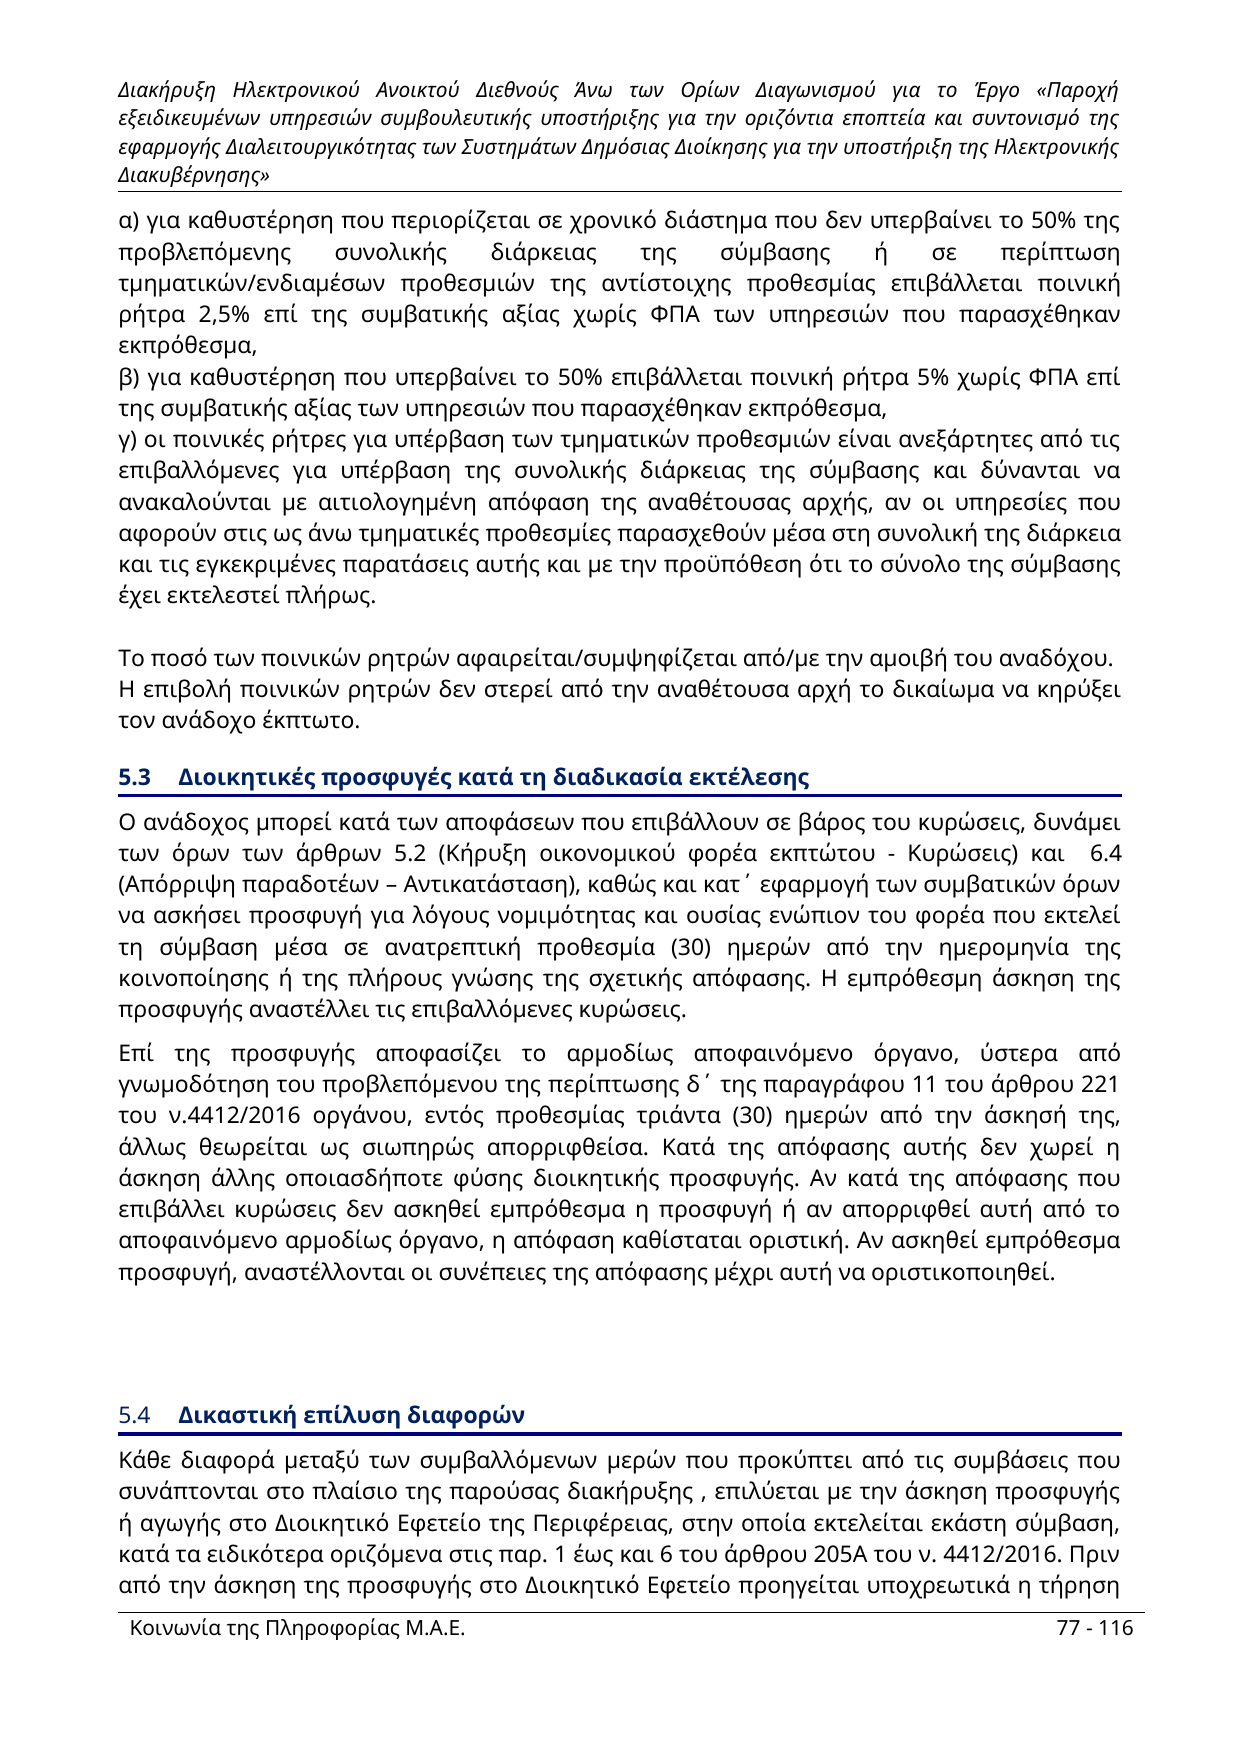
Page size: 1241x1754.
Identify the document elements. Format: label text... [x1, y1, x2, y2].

text γ) οι ποινικές ρήτρες για υπέρβαση των τμηματικών προθεσμιών είναι ανεξάρτητες από τις επιβαλλόμενες για υπέρβαση της συνολικής διάρκειας της σύμβασης και δύνανται να ανακαλούνται με αιτιολογημένη απόφαση της αναθέτουσας αρχής, αν οι υπηρεσίες που αφορούν στις ως άνω τμηματικές προθεσμίες παρασχεθούν μέσα στη συνολική της διάρκεια και τις εγκεκριμένες παρατάσεις αυτής και με την προϋπόθεση ότι το σύνολο της σύμβασης έχει εκτελεστεί πλήρως. [118, 423, 1122, 611]
subtitle Δικαστική επίλυση διαφορών [118, 1399, 1122, 1432]
text Ο ανάδοχος μπορεί κατά των αποφάσεων που επιβάλλουν σε βάρος του κυρώσεις, δυνάμει των όρων των άρθρων 5.2 (Κήρυξη οικονομικού φορέα εκπτώτου - Κυρώσεις) και 6.4 (Απόρριψη παραδοτέων – Αντικατάσταση), καθώς και κατ΄ εφαρμογή των συμβατικών όρων να ασκήσει προσφυγή για λόγους νομιμότητας και ουσίας ενώπιον του φορέα που εκτελεί τη σύμβαση μέσα σε ανατρεπτική προθεσμία (30) ημερών από την ημερομηνία της κοινοποίησης ή της πλήρους γνώσης της σχετικής απόφασης. Η εμπρόθεσμη άσκηση της προσφυγής αναστέλλει τις επιβαλλόμενες κυρώσεις. [118, 805, 1122, 1024]
text Η επιβολή ποινικών ρητρών δεν στερεί από την αναθέτουσα αρχή το δικαίωμα να κηρύξει τον ανάδοχο έκπτωτο. [118, 673, 1122, 736]
subtitle Διοικητικές προσφυγές κατά τη διαδικασία εκτέλεσης [118, 761, 1122, 794]
text Το ποσό των ποινικών ρητρών αφαιρείται/συμψηφίζεται από/με την αμοιβή του αναδόχου. [118, 642, 1122, 673]
text β) για καθυστέρηση που υπερβαίνει το 50% επιβάλλεται ποινική ρήτρα 5% χωρίς ΦΠΑ επί της συμβατικής αξίας των υπηρεσιών που παρασχέθηκαν εκπρόθεσμα, [118, 361, 1122, 423]
text α) για καθυστέρηση που περιορίζεται σε χρονικό διάστημα που δεν υπερβαίνει το 50% της προβλεπόμενης συνολικής διάρκειας της σύμβασης ή σε περίπτωση τμηματικών/ενδιαμέσων προθεσμιών της αντίστοιχης προθεσμίας επιβάλλεται ποινική ρήτρα 2,5% επί της συμβατικής αξίας χωρίς ΦΠΑ των υπηρεσιών που παρασχέθηκαν εκπρόθεσμα, [118, 204, 1122, 361]
text Επί της προσφυγής αποφασίζει το αρμοδίως αποφαινόμενο όργανο, ύστερα από γνωμοδότηση του προβλεπόμενου της περίπτωσης δ΄ της παραγράφου 11 του άρθρου 221 του ν.4412/2016 οργάνου, εντός προθεσμίας τριάντα (30) ημερών από την άσκησή της, άλλως θεωρείται ως σιωπηρώς απορριφθείσα. Κατά της απόφασης αυτής δεν χωρεί η άσκηση άλλης οποιασδήποτε φύσης διοικητικής προσφυγής. Αν κατά της απόφασης που επιβάλλει κυρώσεις δεν ασκηθεί εμπρόθεσμα η προσφυγή ή αν απορριφθεί αυτή από το αποφαινόμενο αρμοδίως όργανο, η απόφαση καθίσταται οριστική. Αν ασκηθεί εμπρόθεσμα προσφυγή, αναστέλλονται οι συνέπειες της απόφασης μέχρι αυτή να οριστικοποιηθεί. [118, 1037, 1122, 1287]
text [118, 1444, 1122, 1600]
